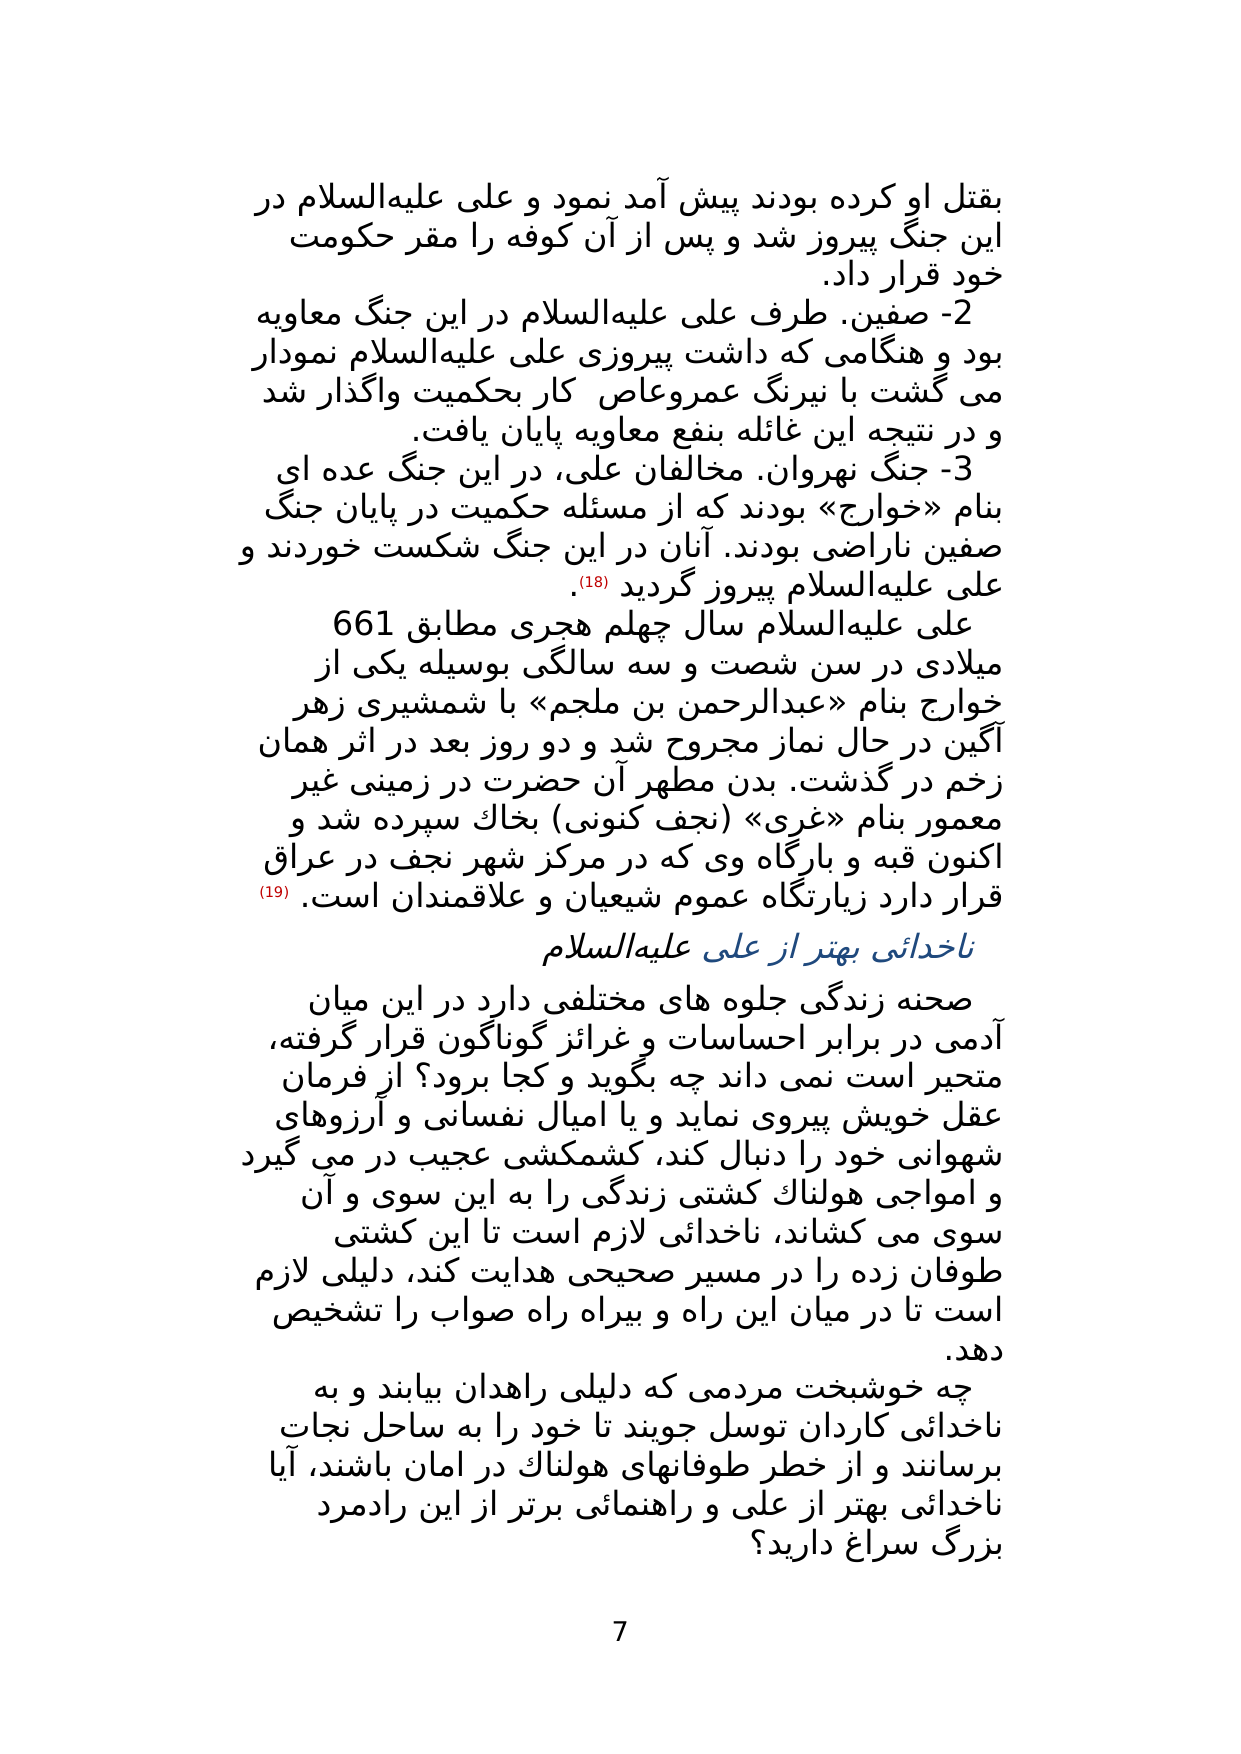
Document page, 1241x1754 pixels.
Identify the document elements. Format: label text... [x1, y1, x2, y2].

subtitle ناخدائى بهتر از على عليه‌السلام [236, 928, 1004, 967]
text 3- جنگ نهروان. مخالفان على، در اين جنگ عده اى بنام «خوارج» بودند كه از مسئله حكميت در پايان جنگ صفين ناراضى بودند. آنان در اين جنگ شكست خوردند و على عليه‌السلام پيروز گرديد (18). [236, 449, 1004, 604]
text صحنه زندگى جلوه هاى مختلفى دارد در اين ميان آدمى در برابر احساسات و غرائز گوناگون قرار گرفته، متحير است نمى داند چه بگويد و كجا برود؟ از فرمان عقل خويش پيروى نمايد و يا اميال نفسانى و آرزوهاى شهوانى خود را دنبال كند، كشمكشى عجيب در مى گيرد و امواجى هولناك كشتى زندگى را به اين سوى و آن سوى مى كشاند، ناخدائى لازم است تا اين كشتى طوفان زده را در مسير صحيحى هدايت كند، دليلى لازم است تا در ميان اين راه و بيراه راه صواب را تشخيص دهد. [236, 979, 1004, 1368]
text 2- صفين. طرف على عليه‌السلام در اين جنگ معاويه بود و هنگامى كه داشت پيروزى على عليه‌السلام نمودار مى گشت با نيرنگ عمروعاص ‍ كار بحكميت واگذار شد و در نتيجه اين غائله بنفع معاويه پايان يافت. [236, 294, 1004, 449]
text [236, 177, 1004, 294]
text على عليه‌السلام سال چهلم هجرى مطابق 661 ميلادى در سن شصت و سه سالگى بوسيله يكى از خوارج بنام «عبدالرحمن بن ملجم» با شمشيرى زهر آگين در حال نماز مجروح شد و دو روز بعد در اثر همان زخم در گذشت. بدن مطهر آن حضرت در زمينى غير معمور بنام «غرى» (نجف كنونى) بخاك سپرده شد و اكنون قبه و بارگاه وى كه در مركز شهر نجف در عراق قرار دارد زيارتگاه عموم شيعيان و علاقمندان است. (19) [236, 604, 1004, 915]
text چه خوشبخت مردمى كه دليلى راهدان بيابند و به ناخدائى كاردان توسل جويند تا خود را به ساحل نجات برسانند و از خطر طوفانهاى هولناك در امان باشند، آيا ناخدائى بهتر از على و راهنمائى برتر از اين رادمرد بزرگ سراغ داريد؟ [236, 1368, 1004, 1562]
